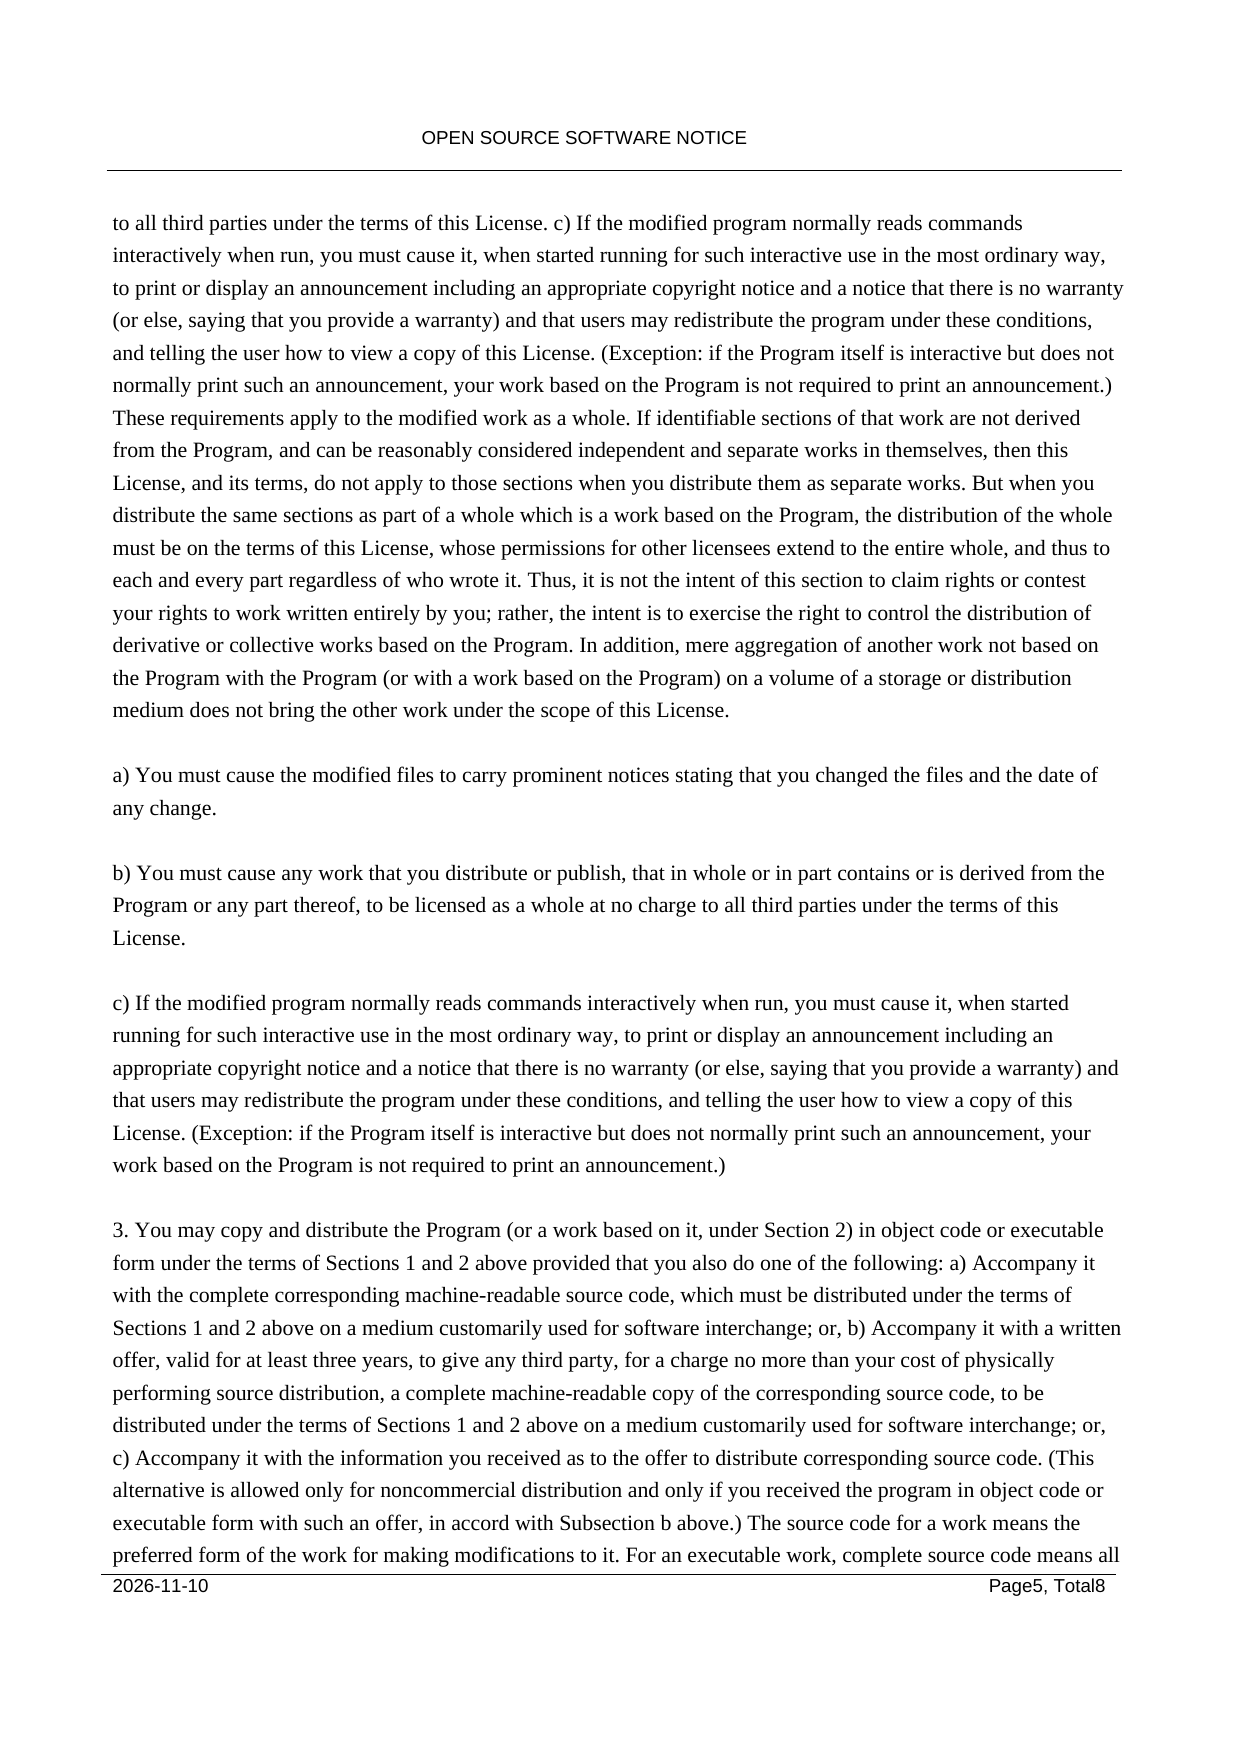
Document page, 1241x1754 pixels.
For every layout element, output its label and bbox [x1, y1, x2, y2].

text [112, 206, 1128, 1571]
